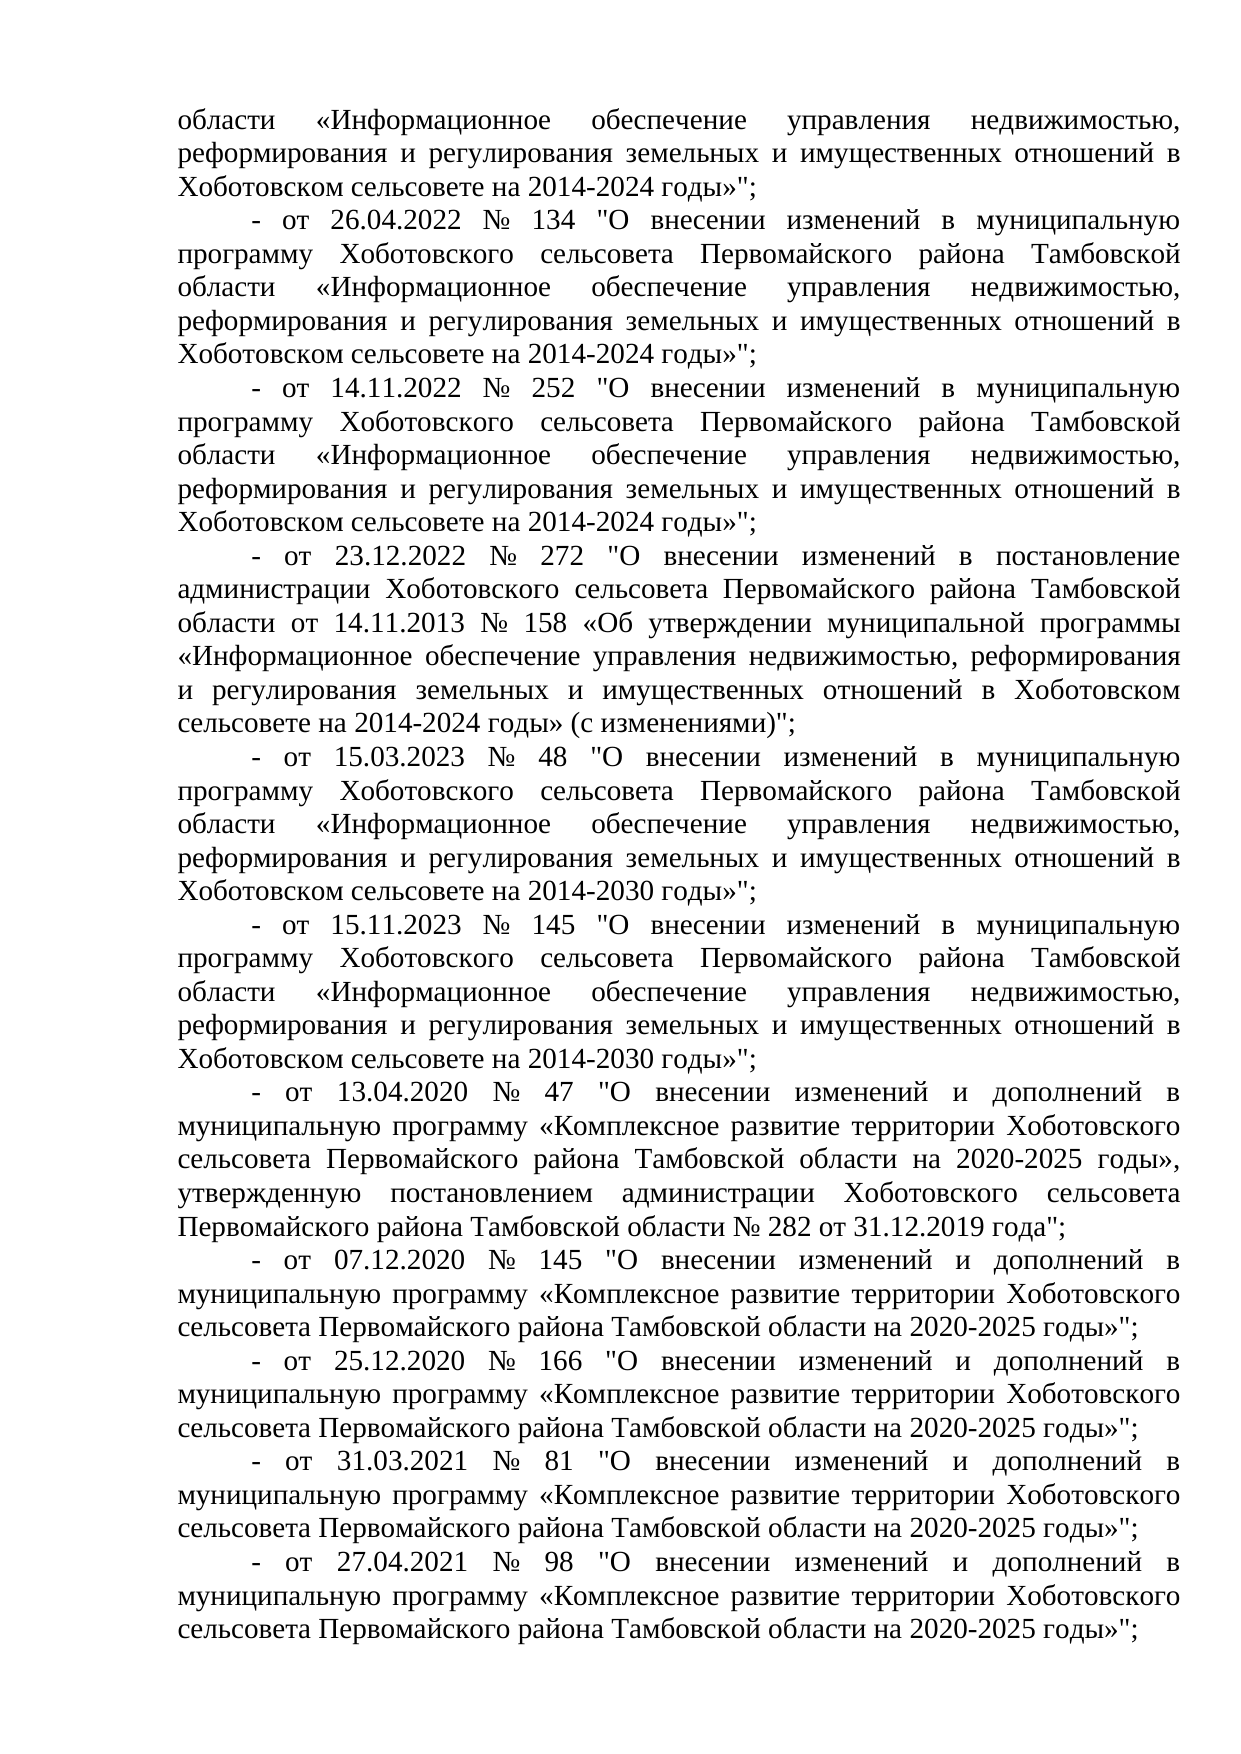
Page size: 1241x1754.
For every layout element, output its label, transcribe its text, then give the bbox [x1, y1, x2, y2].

text - от 25.12.2020 № 166 "О внесении изменений и дополнений в муниципальную программу «Комплексное развитие территории Хоботовского сельсовета Первомайского района Тамбовской области на 2020-2025 годы»"; [177, 1343, 1181, 1443]
text - от 23.12.2022 № 272 "О внесении изменений в постановление администрации Хоботовского сельсовета Первомайского района Тамбовской области от 14.11.2013 № 158 «Об утверждении муниципальной программы «Информационное обеспечение управления недвижимостью, реформирования и регулирования земельных и имущественных отношений в Хоботовском сельсовете на 2014-2024 годы» (с изменениями)"; [177, 538, 1181, 739]
text - от 31.03.2021 № 81 "О внесении изменений и дополнений в муниципальную программу «Комплексное развитие территории Хоботовского сельсовета Первомайского района Тамбовской области на 2020-2025 годы»"; [177, 1443, 1181, 1544]
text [177, 102, 1181, 202]
text - от 15.11.2023 № 145 "О внесении изменений в муниципальную программу Хоботовского сельсовета Первомайского района Тамбовской области «Информационное обеспечение управления недвижимостью, реформирования и регулирования земельных и имущественных отношений в Хоботовском сельсовете на 2014-2030 годы»"; [177, 907, 1181, 1074]
text - от 15.03.2023 № 48 "О внесении изменений в муниципальную программу Хоботовского сельсовета Первомайского района Тамбовской области «Информационное обеспечение управления недвижимостью, реформирования и регулирования земельных и имущественных отношений в Хоботовском сельсовете на 2014-2030 годы»"; [177, 739, 1181, 907]
text - от 13.04.2020 № 47 "О внесении изменений и дополнений в муниципальную программу «Комплексное развитие территории Хоботовского сельсовета Первомайского района Тамбовской области на 2020-2025 годы», утвержденную постановлением администрации Хоботовского сельсовета Первомайского района Тамбовской области № 282 от 31.12.2019 года"; [177, 1074, 1181, 1242]
text - от 27.04.2021 № 98 "О внесении изменений и дополнений в муниципальную программу «Комплексное развитие территории Хоботовского сельсовета Первомайского района Тамбовской области на 2020-2025 годы»"; [177, 1544, 1181, 1645]
text - от 26.04.2022 № 134 "О внесении изменений в муниципальную программу Хоботовского сельсовета Первомайского района Тамбовской области «Информационное обеспечение управления недвижимостью, реформирования и регулирования земельных и имущественных отношений в Хоботовском сельсовете на 2014-2024 годы»"; [177, 202, 1181, 370]
text - от 07.12.2020 № 145 "О внесении изменений и дополнений в муниципальную программу «Комплексное развитие территории Хоботовского сельсовета Первомайского района Тамбовской области на 2020-2025 годы»"; [177, 1242, 1181, 1343]
text - от 14.11.2022 № 252 "О внесении изменений в муниципальную программу Хоботовского сельсовета Первомайского района Тамбовской области «Информационное обеспечение управления недвижимостью, реформирования и регулирования земельных и имущественных отношений в Хоботовском сельсовете на 2014-2024 годы»"; [177, 370, 1181, 538]
